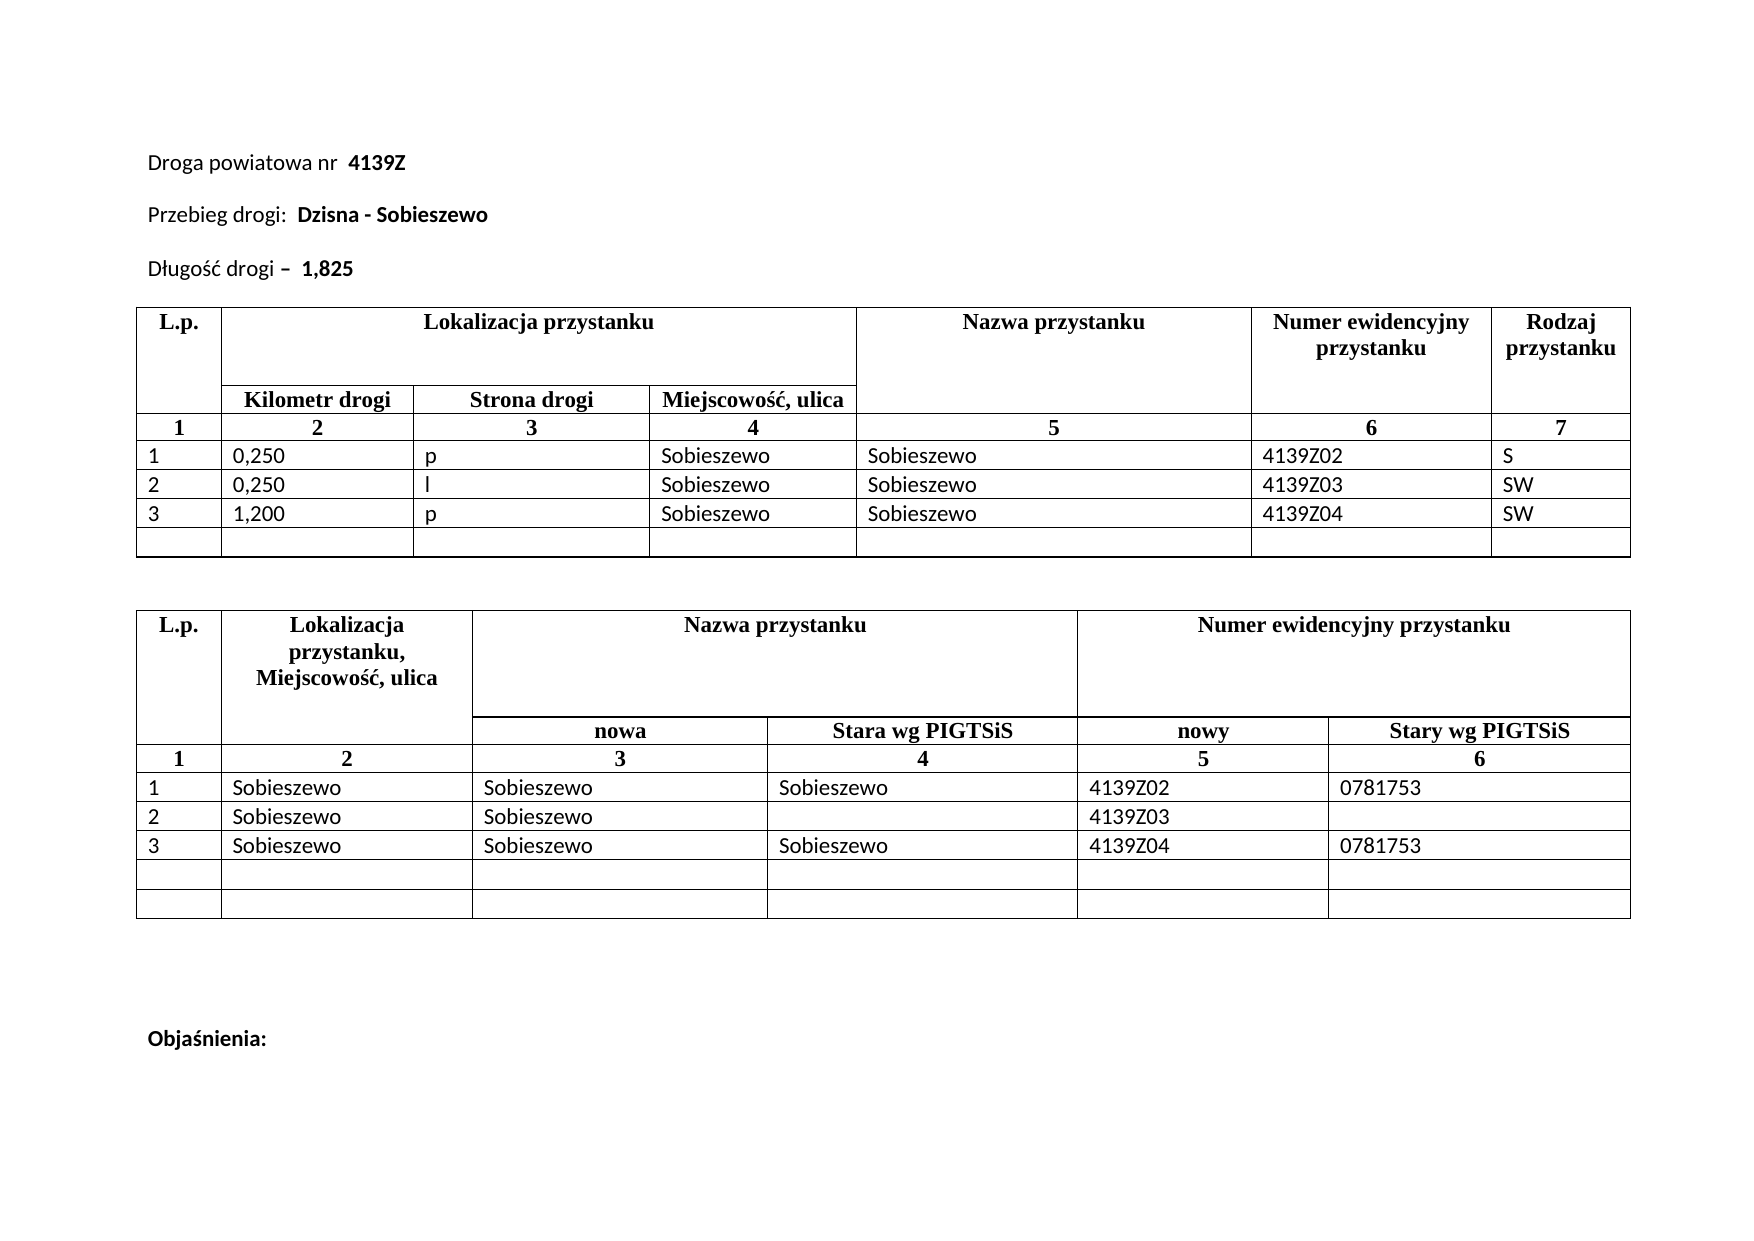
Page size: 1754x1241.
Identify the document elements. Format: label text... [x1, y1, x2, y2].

table_cell [650, 528, 856, 556]
table_cell 1 [137, 441, 221, 469]
table_header Nazwa przystanku [473, 611, 1077, 716]
table_header Numer ewidencyjny przystanku [1252, 308, 1491, 413]
table_cell [1252, 528, 1491, 556]
table_cell Strona drogi [414, 386, 649, 413]
table_cell p [414, 441, 649, 469]
table_cell nowa [473, 718, 767, 744]
table_cell [222, 528, 413, 556]
table_cell Sobieszewo [222, 831, 472, 859]
table_cell 4139Z03 [1252, 470, 1491, 498]
text Droga powiatowa nr 4139Z [148, 148, 1606, 176]
table_cell Stara wg PIGTSiS [768, 718, 1077, 744]
table_cell 0,250 [222, 441, 413, 469]
table_header Lokalizacja przystanku, Miejscowość, ulica [222, 611, 472, 744]
table_cell 7 [1492, 414, 1630, 440]
table_cell Sobieszewo [473, 802, 767, 830]
table_cell [768, 890, 1077, 917]
table_cell Sobieszewo [473, 773, 767, 801]
table_cell [1492, 528, 1630, 556]
table_cell 1 [137, 773, 221, 801]
table_cell 4 [768, 745, 1077, 772]
table_header Nazwa przystanku [857, 308, 1251, 413]
table_header Numer ewidencyjny przystanku [1078, 611, 1630, 716]
table_cell [137, 890, 221, 917]
text Przebieg drogi: Dzisna - Sobieszewo [148, 201, 1606, 229]
table_cell 1 [137, 745, 221, 772]
table_cell [1329, 860, 1630, 888]
table_cell Miejscowość, ulica [650, 386, 856, 413]
table_cell [1078, 860, 1328, 888]
table_cell Kilometr drogi [222, 386, 413, 413]
table_cell 6 [1252, 414, 1491, 440]
table_cell 4139Z04 [1078, 831, 1328, 859]
table_cell Sobieszewo [222, 773, 472, 801]
table_cell [768, 860, 1077, 888]
table_header Rodzaj przystanku [1492, 308, 1630, 413]
table_cell [414, 528, 649, 556]
table_cell [768, 802, 1077, 830]
table_cell 2 [137, 802, 221, 830]
table_cell 1 [137, 414, 221, 440]
table_cell 4 [650, 414, 856, 440]
table_cell 4139Z04 [1252, 499, 1491, 527]
table_cell Sobieszewo [650, 499, 856, 527]
table_header Lokalizacja przystanku [222, 308, 856, 385]
table_cell Sobieszewo [857, 441, 1251, 469]
table_header L.p. [137, 308, 221, 413]
table_cell Sobieszewo [768, 773, 1077, 801]
table_cell [137, 528, 221, 556]
table_cell [137, 860, 221, 888]
table_cell SW [1492, 470, 1630, 498]
table_cell [473, 890, 767, 917]
table_cell Sobieszewo [222, 802, 472, 830]
table_cell S [1492, 441, 1630, 469]
table_cell [222, 890, 472, 917]
table_cell Sobieszewo [650, 441, 856, 469]
table_cell 1,200 [222, 499, 413, 527]
table_header L.p. [137, 611, 221, 744]
text Długość drogi – 1,825 [148, 254, 1606, 282]
table_cell [1078, 890, 1328, 917]
table_cell Sobieszewo [473, 831, 767, 859]
table_cell Sobieszewo [857, 470, 1251, 498]
table_cell Sobieszewo [857, 499, 1251, 527]
table_cell 0781753 [1329, 831, 1630, 859]
table_cell 3 [137, 831, 221, 859]
table_cell 5 [1078, 745, 1328, 772]
table_cell 6 [1329, 745, 1630, 772]
table_cell 2 [222, 414, 413, 440]
table_cell 3 [473, 745, 767, 772]
table_cell [857, 528, 1251, 556]
table_cell 5 [857, 414, 1251, 440]
table_cell nowy [1078, 718, 1328, 744]
table_cell [1329, 802, 1630, 830]
table_cell SW [1492, 499, 1630, 527]
table_cell l [414, 470, 649, 498]
table_cell [1329, 890, 1630, 917]
table_cell 4139Z03 [1078, 802, 1328, 830]
table_cell [222, 860, 472, 888]
table_cell 3 [414, 414, 649, 440]
table_cell 2 [222, 745, 472, 772]
table_cell 4139Z02 [1078, 773, 1328, 801]
table_cell p [414, 499, 649, 527]
table_cell 0781753 [1329, 773, 1630, 801]
table_cell 3 [137, 499, 221, 527]
table_cell 4139Z02 [1252, 441, 1491, 469]
table_cell Sobieszewo [650, 470, 856, 498]
table_cell [473, 860, 767, 888]
table_cell Stary wg PIGTSiS [1329, 718, 1630, 744]
table_cell 2 [137, 470, 221, 498]
table_cell Sobieszewo [768, 831, 1077, 859]
table_cell 0,250 [222, 470, 413, 498]
text Objaśnienia: [148, 1024, 1606, 1053]
